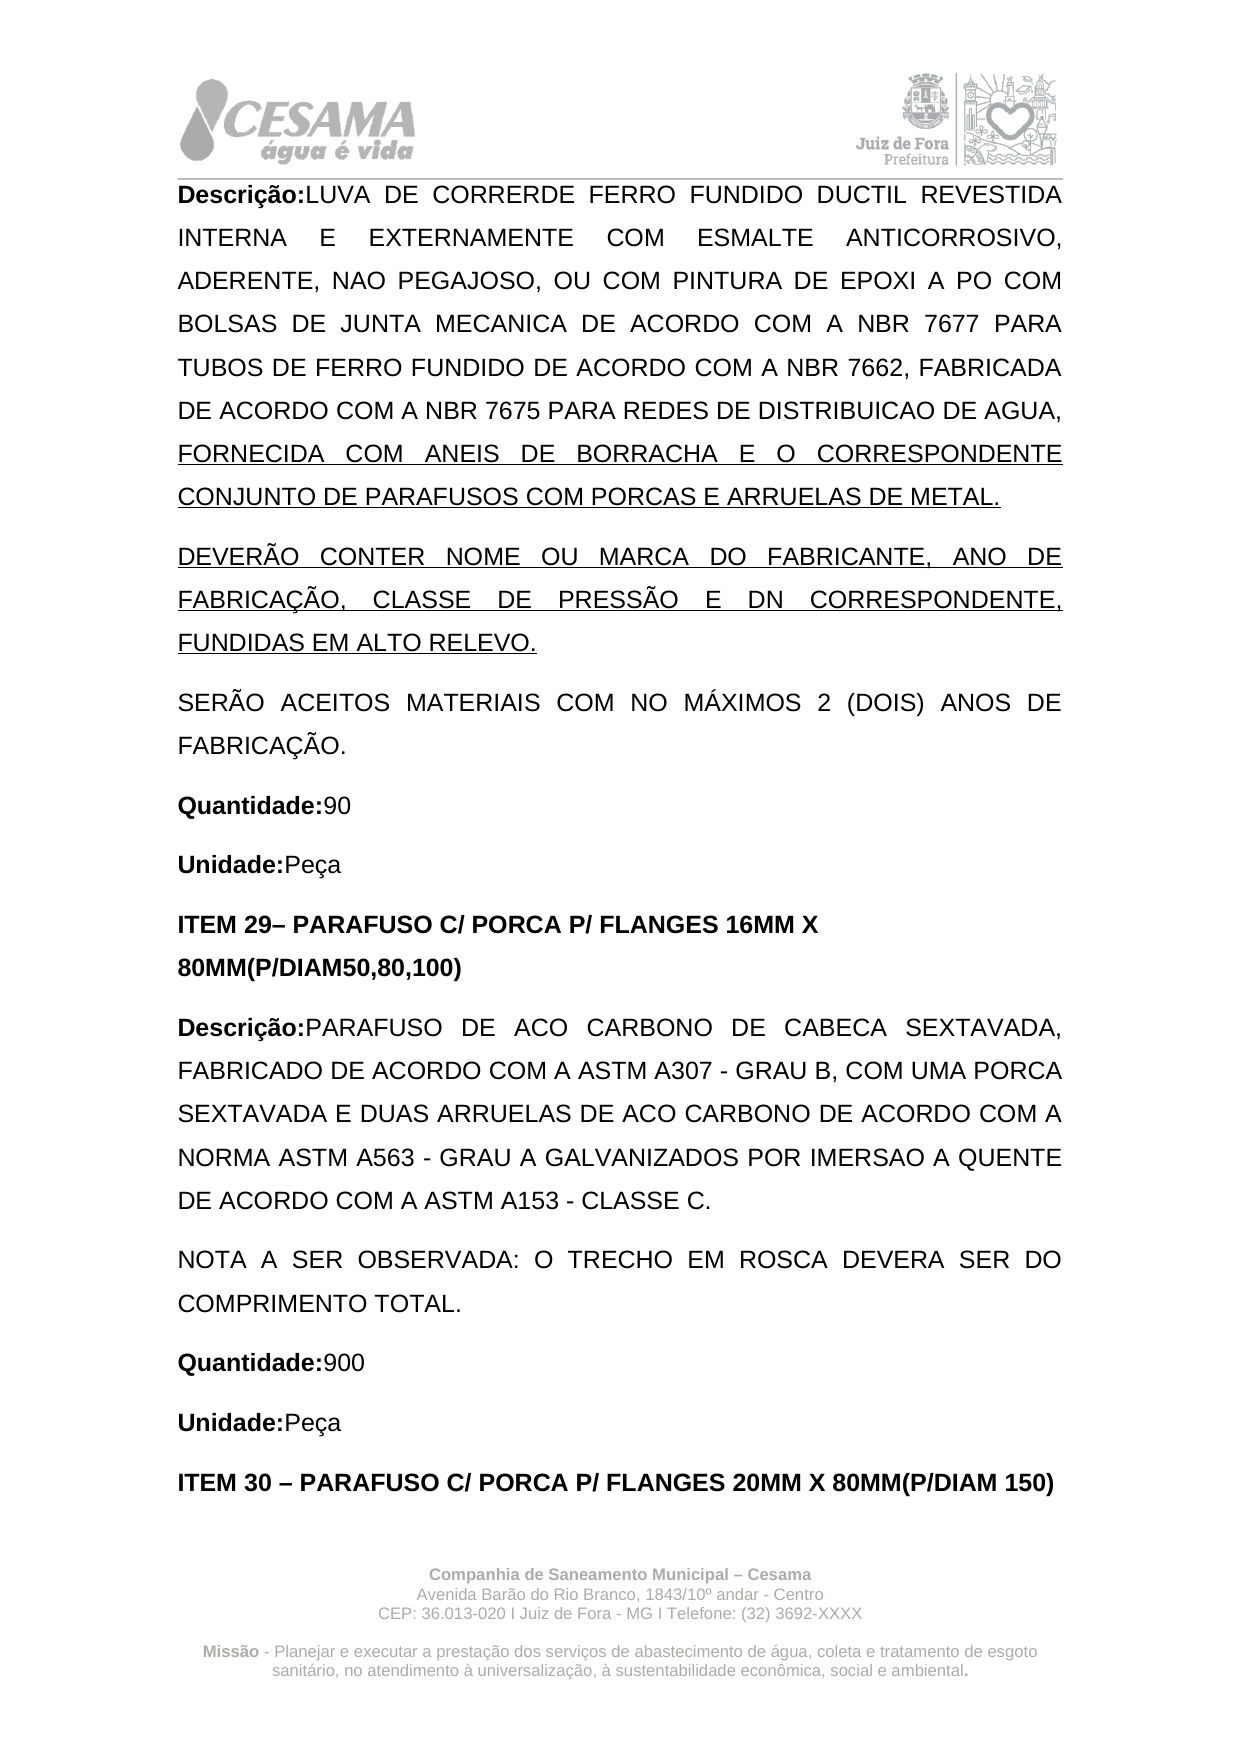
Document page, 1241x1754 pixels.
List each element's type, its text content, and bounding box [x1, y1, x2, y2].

text NOTA A SER OBSERVADA: O TRECHO EM ROSCA DEVERA SER DO COMPRIMENTO TOTAL. [177, 1245, 1063, 1317]
text Quantidade:90 [177, 791, 1063, 819]
text DEVERÃO CONTER NOME OU MARCA DO FABRICANTE, ANO DE FABRICAÇÃO, CLASSE DE PRESSÃO E DN CORRESPONDENTE, FUNDIDAS EM ALTO RELEVO. [177, 542, 1063, 567]
text DEVERÃO CONTER NOME OU MARCA DO FABRICANTE, ANO DE FABRICAÇÃO, CLASSE DE PRESSÃO E DN CORRESPONDENTE, FUNDIDAS EM ALTO RELEVO. [177, 568, 1063, 610]
text Unidade:Peça [177, 850, 1063, 879]
text Descrição:LUVA DE CORRERDE FERRO FUNDIDO DUCTIL REVESTIDA INTERNA E EXTERNAMENTE COM ESMALTE ANTICORROSIVO, ADERENTE, NAO PEGAJOSO, OU COM PINTURA DE EPOXI A PO COM BOLSAS DE JUNTA MECANICA DE ACORDO COM A NBR 7677 PARA TUBOS DE FERRO FUNDIDO DE ACORDO COM A NBR 7662, FABRICADA DE ACORDO COM A NBR 7675 PARA REDES DE DISTRIBUICAO DE AGUA, FORNECIDA COM ANEIS DE BORRACHA E O CORRESPONDENTE CONJUNTO DE PARAFUSOS COM PORCAS E ARRUELAS DE METAL. [177, 465, 1063, 511]
text Descrição:LUVA DE CORRERDE FERRO FUNDIDO DUCTIL REVESTIDA INTERNA E EXTERNAMENTE COM ESMALTE ANTICORROSIVO, ADERENTE, NAO PEGAJOSO, OU COM PINTURA DE EPOXI A PO COM BOLSAS DE JUNTA MECANICA DE ACORDO COM A NBR 7677 PARA TUBOS DE FERRO FUNDIDO DE ACORDO COM A NBR 7662, FABRICADA DE ACORDO COM A NBR 7675 PARA REDES DE DISTRIBUICAO DE AGUA, FORNECIDA COM ANEIS DE BORRACHA E O CORRESPONDENTE CONJUNTO DE PARAFUSOS COM PORCAS E ARRUELAS DE METAL. [177, 180, 1063, 464]
text Quantidade:900 [177, 1348, 1063, 1377]
text ITEM 30 – PARAFUSO C/ PORCA P/ FLANGES 20MM X 80MM(P/DIAM 150) [177, 1468, 1063, 1497]
text Unidade:Peça [177, 1408, 1063, 1437]
text DEVERÃO CONTER NOME OU MARCA DO FABRICANTE, ANO DE FABRICAÇÃO, CLASSE DE PRESSÃO E DN CORRESPONDENTE, FUNDIDAS EM ALTO RELEVO. [177, 611, 1063, 657]
text ITEM 29– PARAFUSO C/ PORCA P/ FLANGES 16MM X 80MM(P/DIAM50,80,100) [177, 910, 1063, 982]
picture [177, 73, 1064, 180]
text SERÃO ACEITOS MATERIAIS COM NO MÁXIMOS 2 (DOIS) ANOS DE FABRICAÇÃO. [177, 688, 1063, 759]
text Descrição:PARAFUSO DE ACO CARBONO DE CABECA SEXTAVADA, FABRICADO DE ACORDO COM A ASTM A307 - GRAU B, COM UMA PORCA SEXTAVADA E DUAS ARRUELAS DE ACO CARBONO DE ACORDO COM A NORMA ASTM A563 - GRAU A GALVANIZADOS POR IMERSAO A QUENTE DE ACORDO COM A ASTM A153 - CLASSE C. [177, 1013, 1063, 1214]
